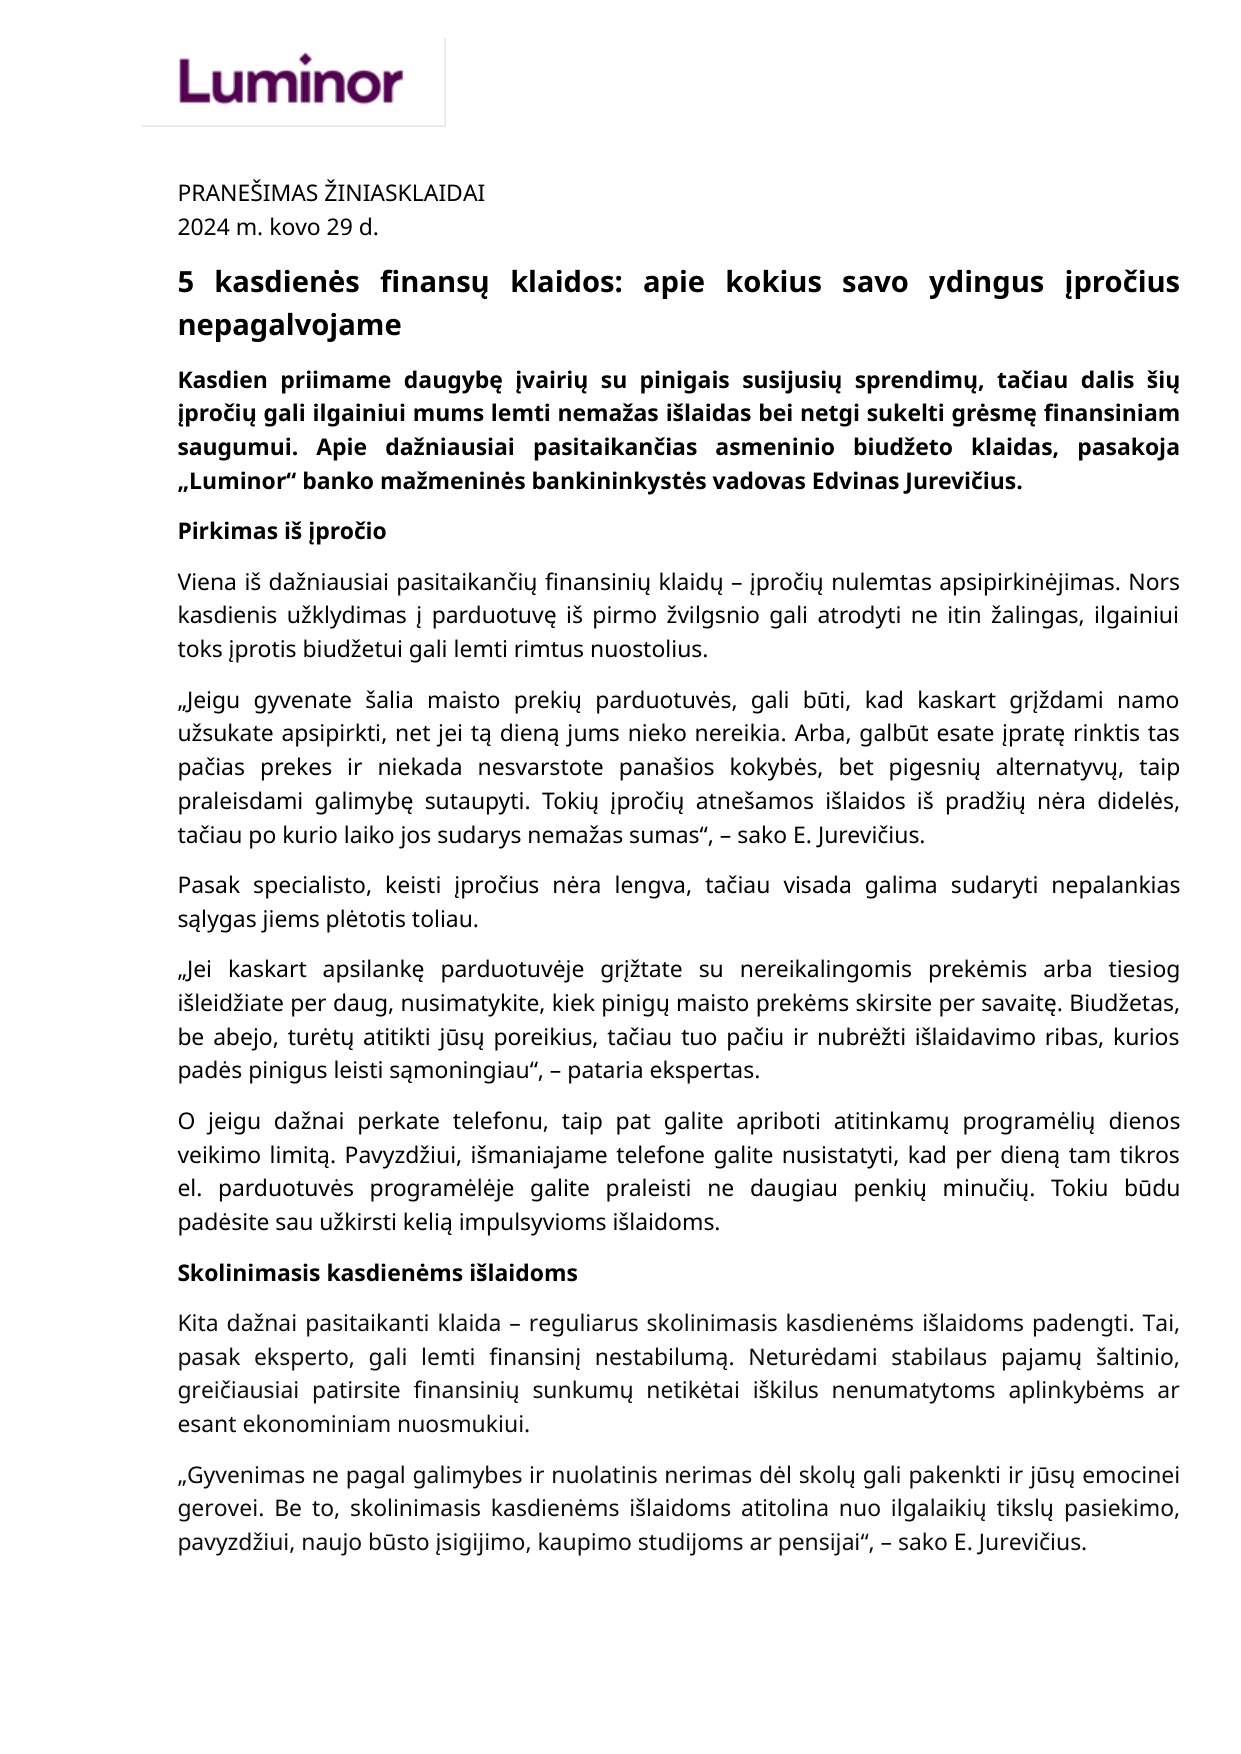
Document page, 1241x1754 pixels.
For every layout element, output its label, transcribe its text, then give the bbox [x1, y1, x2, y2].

text „Jei kaskart apsilankę parduotuvėje grįžtate su nereikalingomis prekėmis arba tiesiog išleidžiate per daug, nusimatykite, kiek pinigų maisto prekėms skirsite per savaitę. Biudžetas, be abejo, turėtų atitikti jūsų poreikius, tačiau tuo pačiu ir nubrėžti išlaidavimo ribas, kurios padės pinigus leisti sąmoningiau“, – pataria ekspertas. [177, 953, 1181, 1086]
text PRANEŠIMAS ŽINIASKLAIDAI 2024 m. kovo 29 d. [177, 177, 1181, 242]
text „Gyvenimas ne pagal galimybes ir nuolatinis nerimas dėl skolų gali pakenkti ir jūsų emocinei gerovei. Be to, skolinimasis kasdienėms išlaidoms atitolina nuo ilgalaikių tikslų pasiekimo, pavyzdžiui, naujo būsto įsigijimo, kaupimo studijoms ar pensijai“, – sako E. Jurevičius. [177, 1524, 1181, 1557]
text Kita dažnai pasitaikanti klaida – reguliarus skolinimasis kasdienėms išlaidoms padengti. Tai, pasak eksperto, gali lemti finansinį nestabilumą. Neturėdami stabilaus pajamų šaltinio, greičiausiai patirsite finansinių sunkumų netikėtai iškilus nenumatytoms aplinkybėms ar esant ekonominiam nuosmukiui. [177, 1406, 1181, 1439]
text „Jeigu gyvenate šalia maisto prekių parduotuvės, gali būti, kad kaskart grįždami namo užsukate apsipirkti, net jei tą dieną jums nieko nereikia. Arba, galbūt esate įpratę rinktis tas pačias prekes ir niekada nesvarstote panašios kokybės, bet pigesnių alternatyvų, taip praleisdami galimybę sutaupyti. Tokių įpročių atnešamos išlaidos iš pradžių nėra didelės, tačiau po kurio laiko jos sudarys nemažas sumas“, – sako E. Jurevičius. [177, 684, 1181, 850]
text Kasdien priimame daugybę įvairių su pinigais susijusių sprendimų, tačiau dalis šių įpročių gali ilgainiui mums lemti nemažas išlaidas bei netgi sukelti grėsmę finansiniam saugumui. Apie dažniausiai pasitaikančias asmeninio biudžeto klaidas, pasakoja „Luminor“ banko mažmeninės bankininkystės vadovas Edvinas Jurevičius. [177, 364, 1181, 496]
text Pirkimas iš įpročio [177, 515, 1181, 547]
picture [141, 38, 447, 128]
text Viena iš dažniausiai pasitaikančių finansinių klaidų – įpročių nulemtas apsipirkinėjimas. Nors kasdienis užklydimas į parduotuvę iš pirmo žvilgsnio gali atrodyti ne itin žalingas, ilgainiui toks įprotis biudžetui gali lemti rimtus nuostolius. [177, 566, 1181, 664]
text Skolinimasis kasdienėms išlaidoms [177, 1257, 1181, 1288]
text Pasak specialisto, keisti įpročius nėra lengva, tačiau visada galima sudaryti nepalankias sąlygas jiems plėtotis toliau. [177, 869, 1181, 934]
text O jeigu dažnai perkate telefonu, taip pat galite apriboti atitinkamų programėlių dienos veikimo limitą. Pavyzdžiui, išmaniajame telefone galite nusistatyti, kad per dieną tam tikros el. parduotuvės programėlėje galite praleisti ne daugiau penkių minučių. Tokiu būdu padėsite sau užkirsti kelią impulsyvioms išlaidoms. [177, 1105, 1181, 1237]
text 5 kasdienės finansų klaidos: apie kokius savo ydingus įpročius nepagalvojame [177, 261, 1181, 344]
